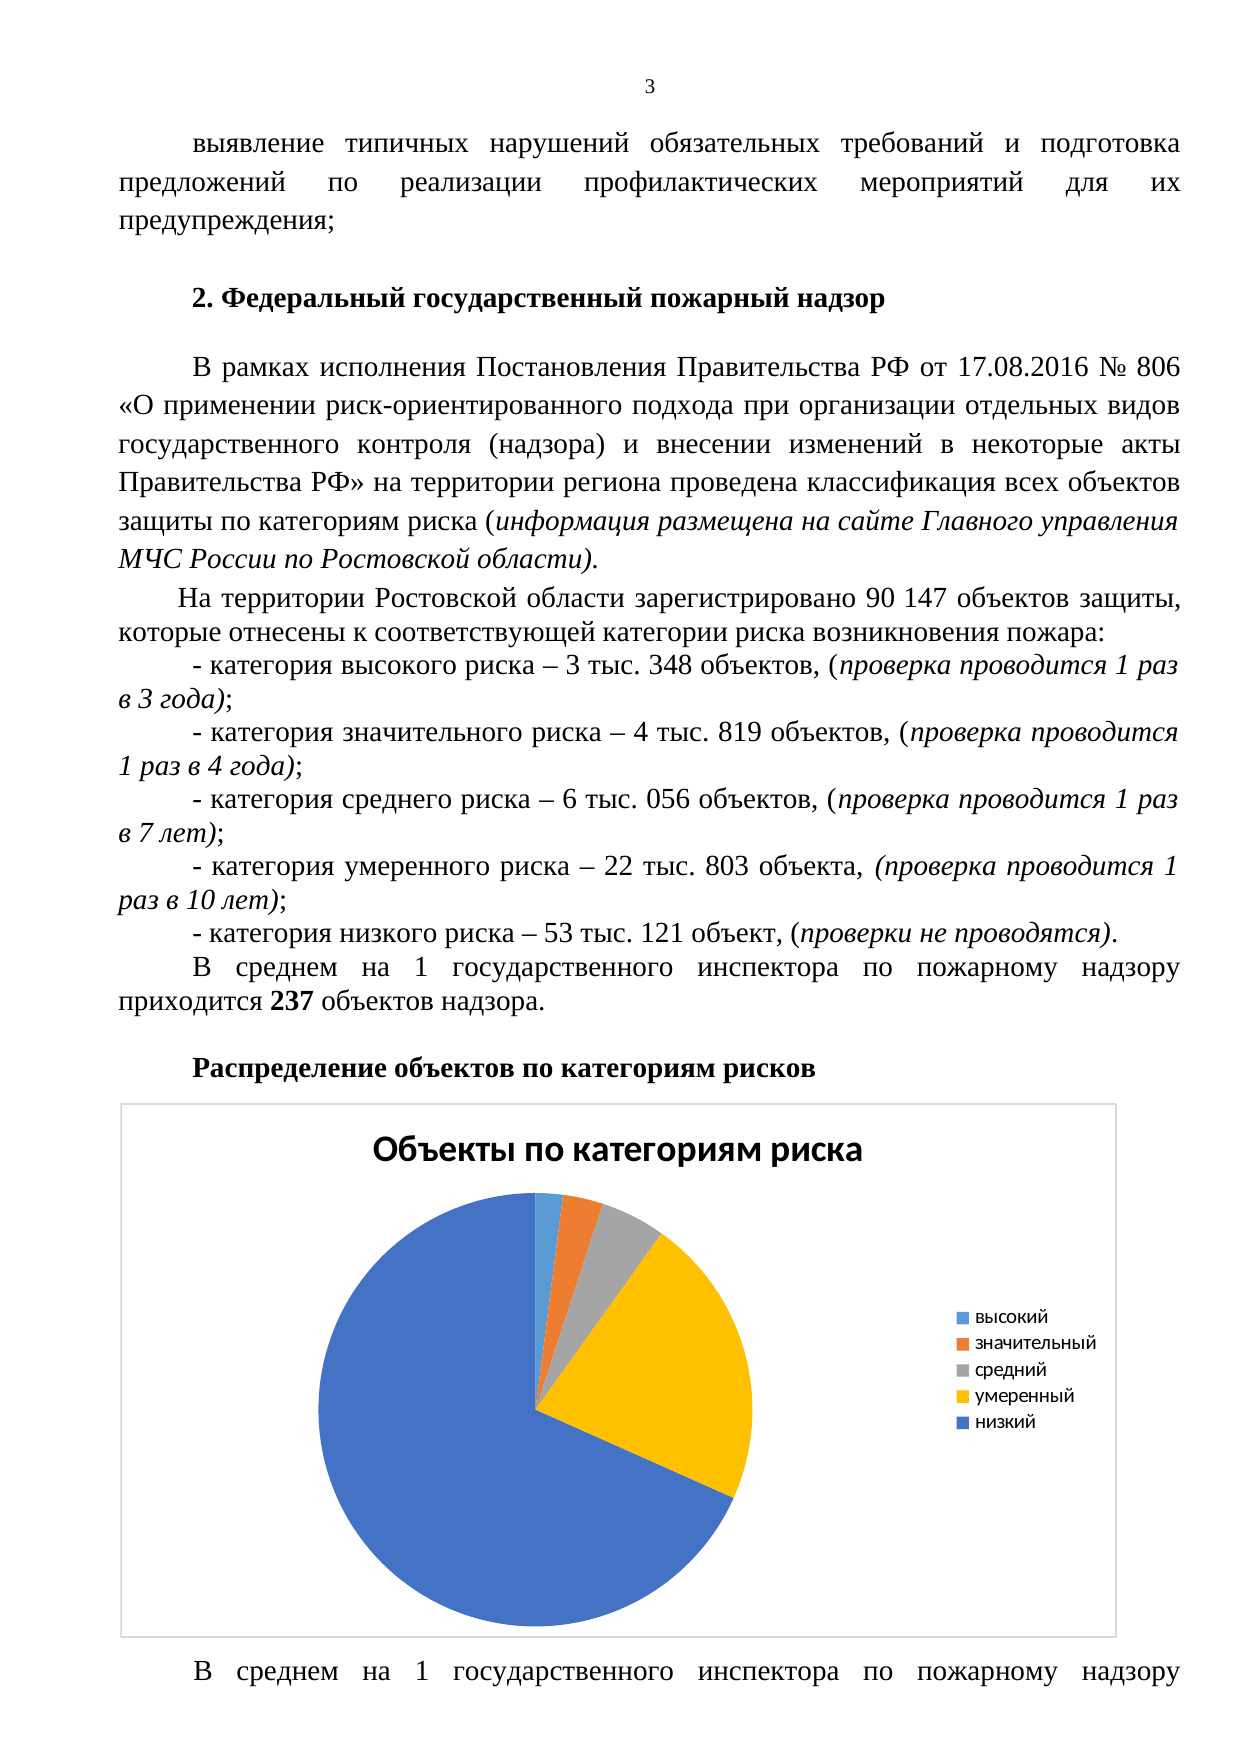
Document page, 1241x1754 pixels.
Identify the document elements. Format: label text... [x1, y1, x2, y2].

text выявление типичных нарушений обязательных требований и подготовка предложений по реализации профилактических мероприятий для их предупреждения; [119, 122, 1181, 237]
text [118, 1653, 1181, 1687]
text - категория высокого риска – 3 тыс. 348 объектов, (проверка проводится 1 раз в 3 года); [118, 647, 1181, 714]
text - категория низкого риска – 53 тыс. 121 объект, (проверки не проводятся). [118, 916, 1181, 949]
text В среднем на 1 государственного инспектора по пожарному надзору приходится 237 объектов надзора. [118, 949, 1181, 1016]
text - категория значительного риска – 4 тыс. 819 объектов, (проверка проводится 1 раз в 4 года); [118, 714, 1181, 781]
text 2. Федеральный государственный пожарный надзор [118, 276, 1181, 315]
text На территории Ростовской области зарегистрировано 90 147 объектов защиты, которые отнесены к соответствующей категории риска возникновения пожара: [118, 580, 1182, 647]
text - категория умеренного риска – 22 тыс. 803 объекта, (проверка проводится 1 раз в 10 лет); [118, 848, 1181, 916]
text - категория среднего риска – 6 тыс. 056 объектов, (проверка проводится 1 раз в 7 лет); [118, 781, 1181, 848]
text Распределение объектов по категориям рисков [118, 1050, 1181, 1083]
text В рамках исполнения Постановления Правительства РФ от 17.08.2016 № 806 «О применении риск-ориентированного подхода при организации отдельных видов государственного контроля (надзора) и внесении изменений в некоторые акты Правительства РФ» на территории региона проведена классификация всех объектов защиты по категориям риска (информация размещена на сайте Главного управления МЧС России по Ростовской области). [118, 349, 1181, 575]
